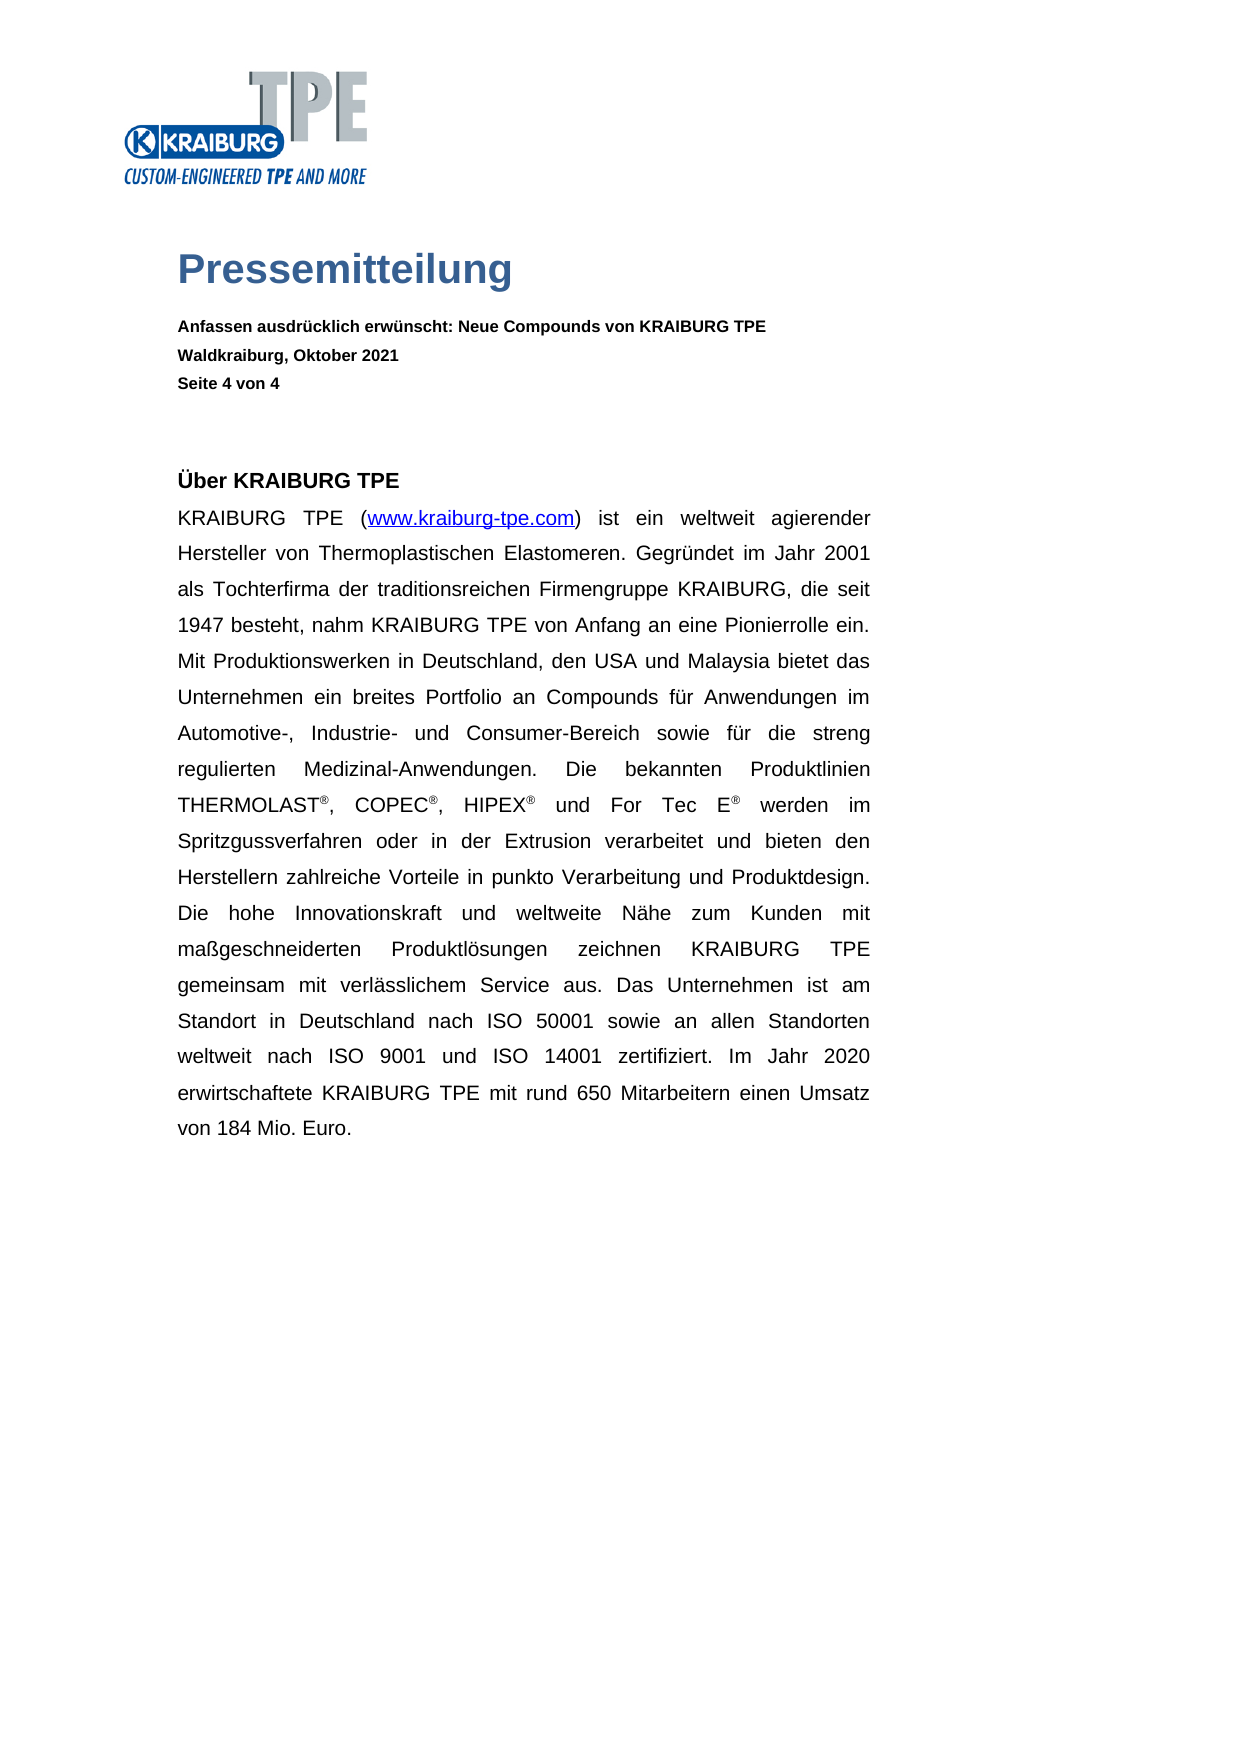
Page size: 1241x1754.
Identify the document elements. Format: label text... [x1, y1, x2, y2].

text Über KRAIBURG TPE [177, 467, 871, 493]
picture [112, 55, 379, 200]
text KRAIBURG TPE (www.kraiburg-tpe.com) ist ein weltweit agierender Hersteller von Thermoplastischen Elastomeren. Gegründet im Jahr 2001 als Tochterfirma der traditionsreichen Firmengruppe KRAIBURG, die seit 1947 besteht, nahm KRAIBURG TPE von Anfang an eine Pionierrolle ein. Mit Produktionswerken in Deutschland, den USA und Malaysia bietet das Unternehmen ein breites Portfolio an Compounds für Anwendungen im Automotive-, Industrie- und Consumer-Bereich sowie für die streng regulierten Medizinal-Anwendungen. Die bekannten Produktlinien THERMOLAST®, COPEC®, HIPEX® und For Tec E® werden im Spritzgussverfahren oder in der Extrusion verarbeitet und bieten den Herstellern zahlreiche Vorteile in punkto Verarbeitung und Produktdesign. Die hohe Innovationskraft und weltweite Nähe zum Kunden mit maßgeschneiderten Produktlösungen zeichnen KRAIBURG TPE gemeinsam mit verlässlichem Service aus. Das Unternehmen ist am Standort in Deutschland nach ISO 50001 sowie an allen Standorten weltweit nach ISO 9001 und ISO 14001 zertifiziert. Im Jahr 2020 erwirtschaftete KRAIBURG TPE mit rund 650 Mitarbeitern einen Umsatz von 184 Mio. Euro. [177, 505, 871, 1140]
